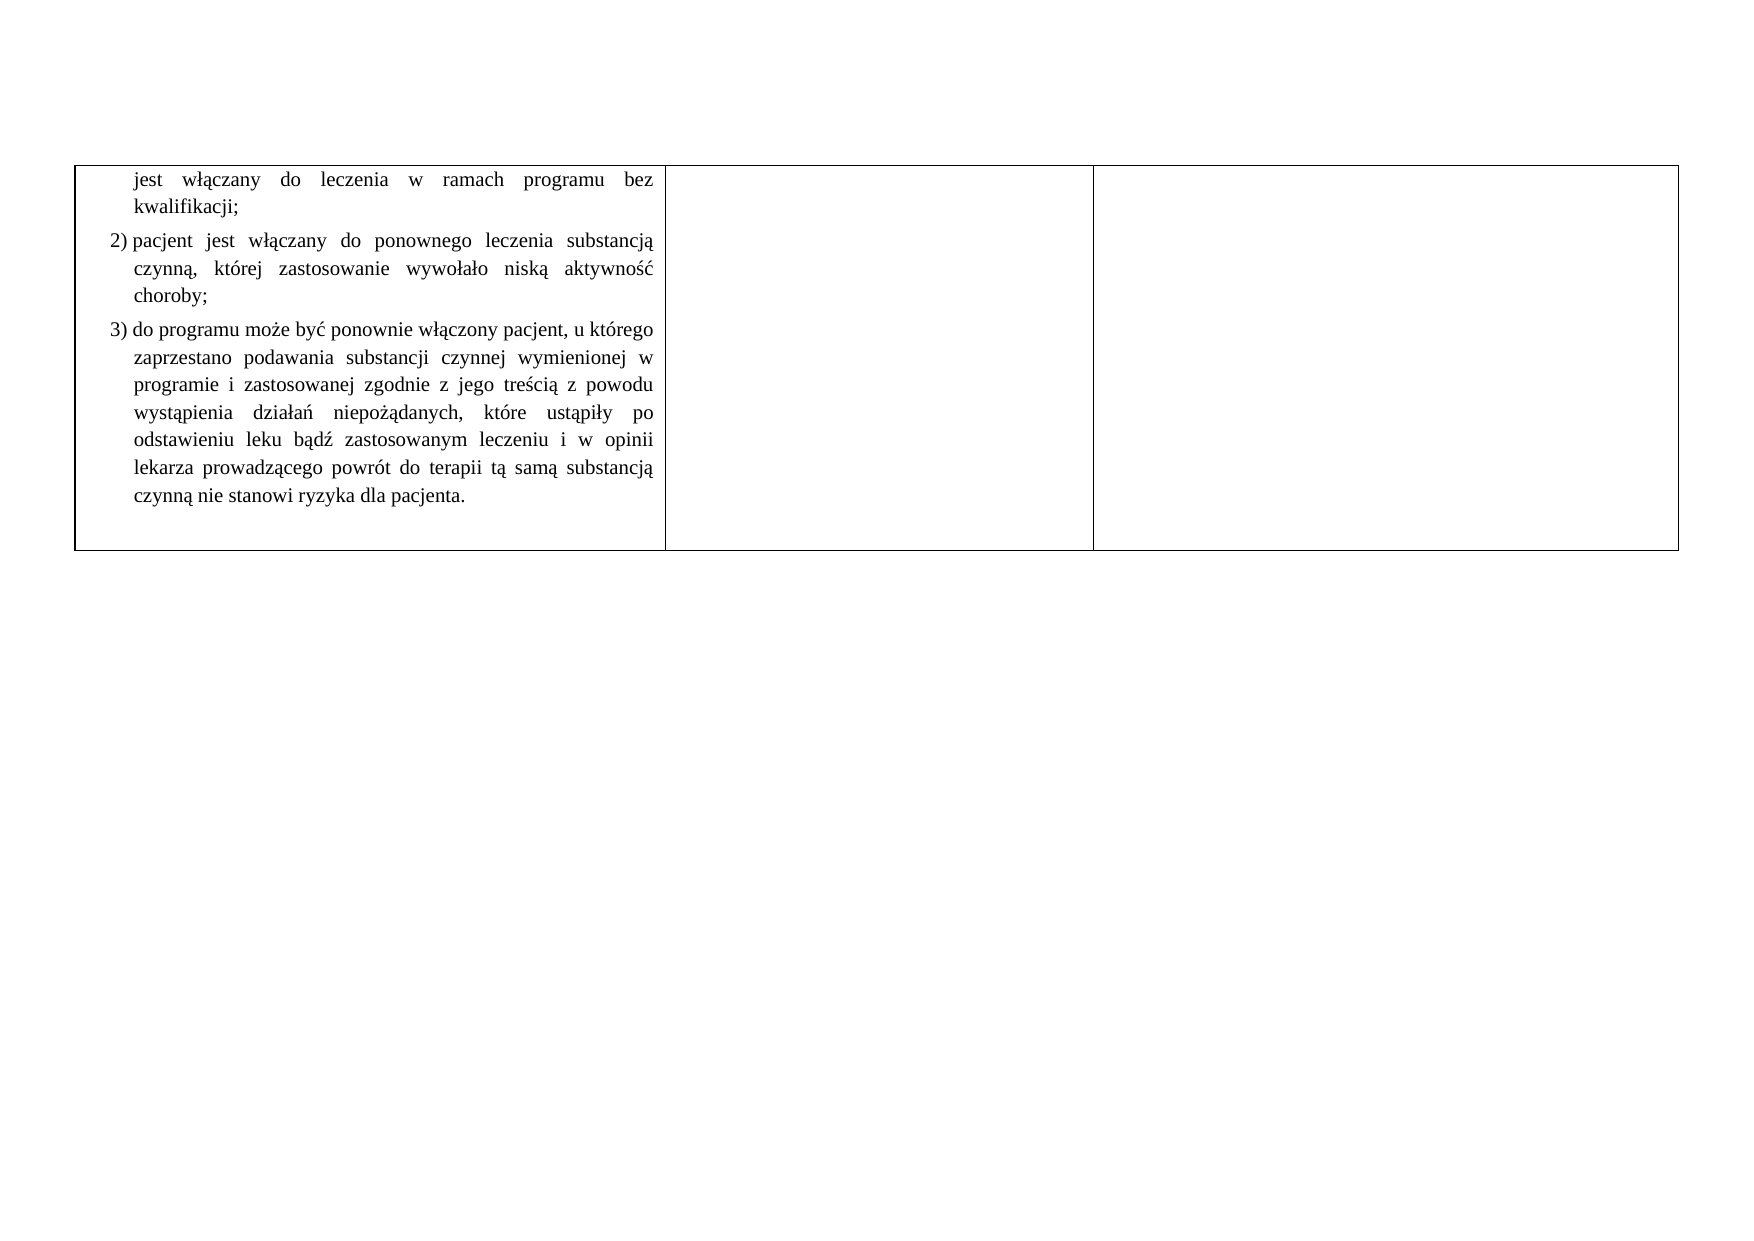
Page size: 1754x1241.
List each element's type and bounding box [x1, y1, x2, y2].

table_cell [76, 166, 665, 550]
table_cell [1094, 166, 1678, 550]
table_cell [666, 166, 1093, 550]
